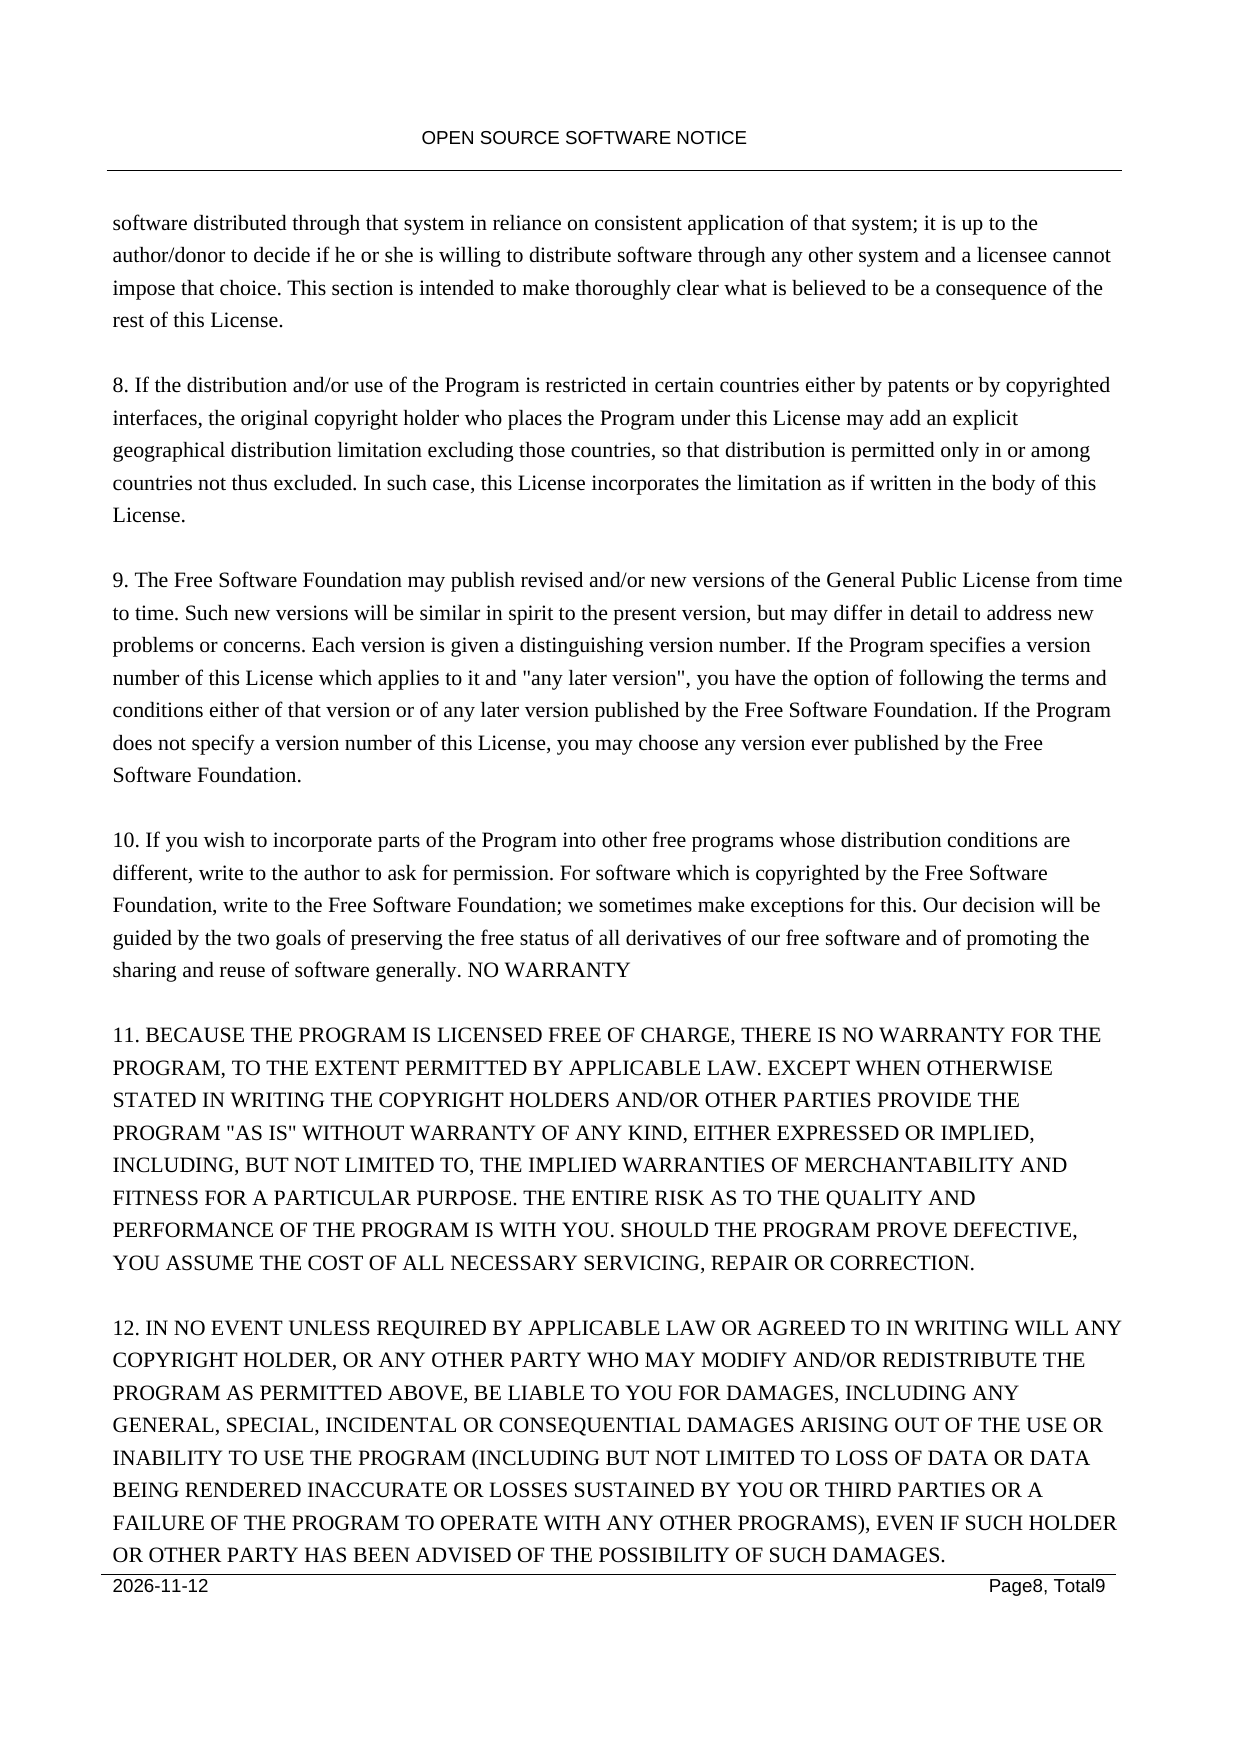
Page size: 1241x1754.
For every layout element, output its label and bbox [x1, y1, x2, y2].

text [112, 206, 1128, 1571]
